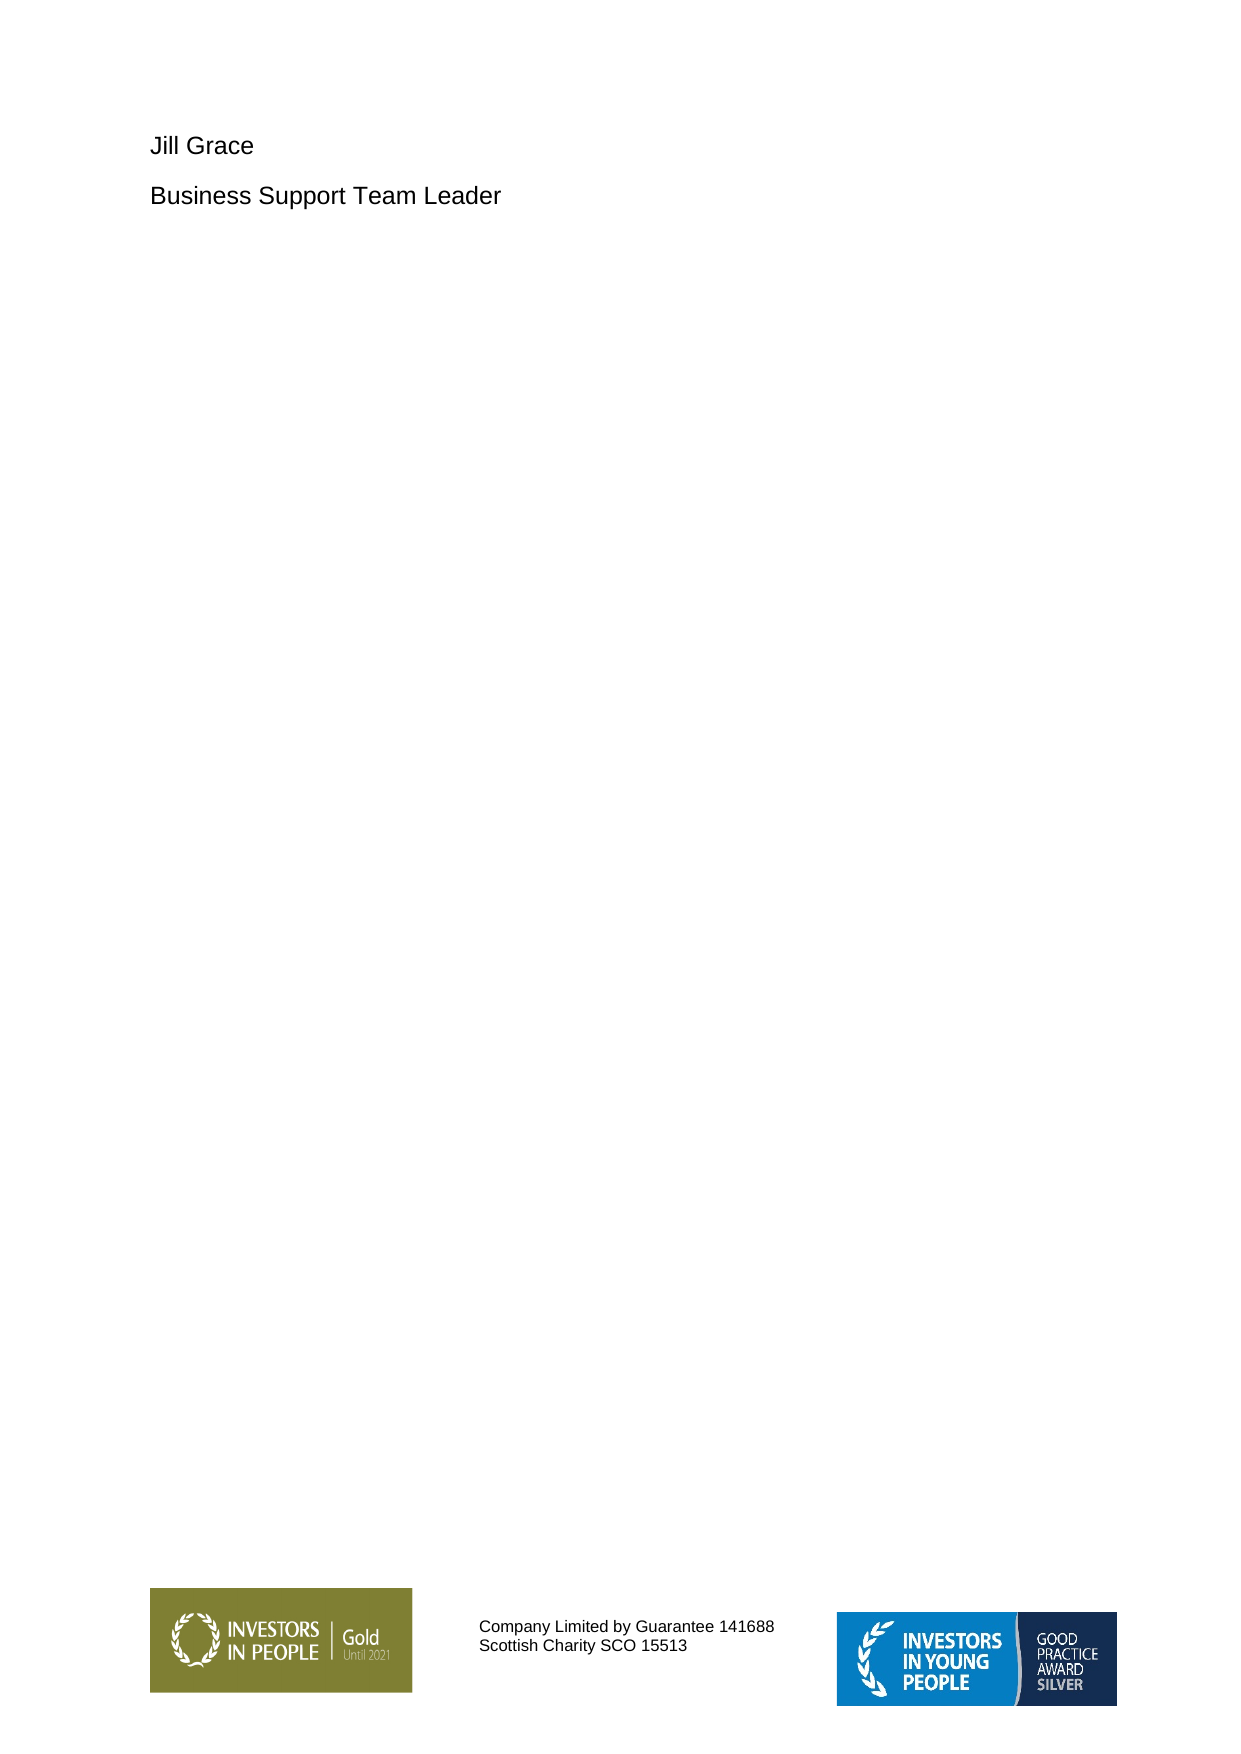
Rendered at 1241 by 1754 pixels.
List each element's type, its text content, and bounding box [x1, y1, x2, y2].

picture [836, 1612, 1117, 1706]
text Jill Grace [150, 131, 1090, 160]
picture [150, 1588, 413, 1693]
text Business Support Team Leader [150, 181, 1090, 209]
